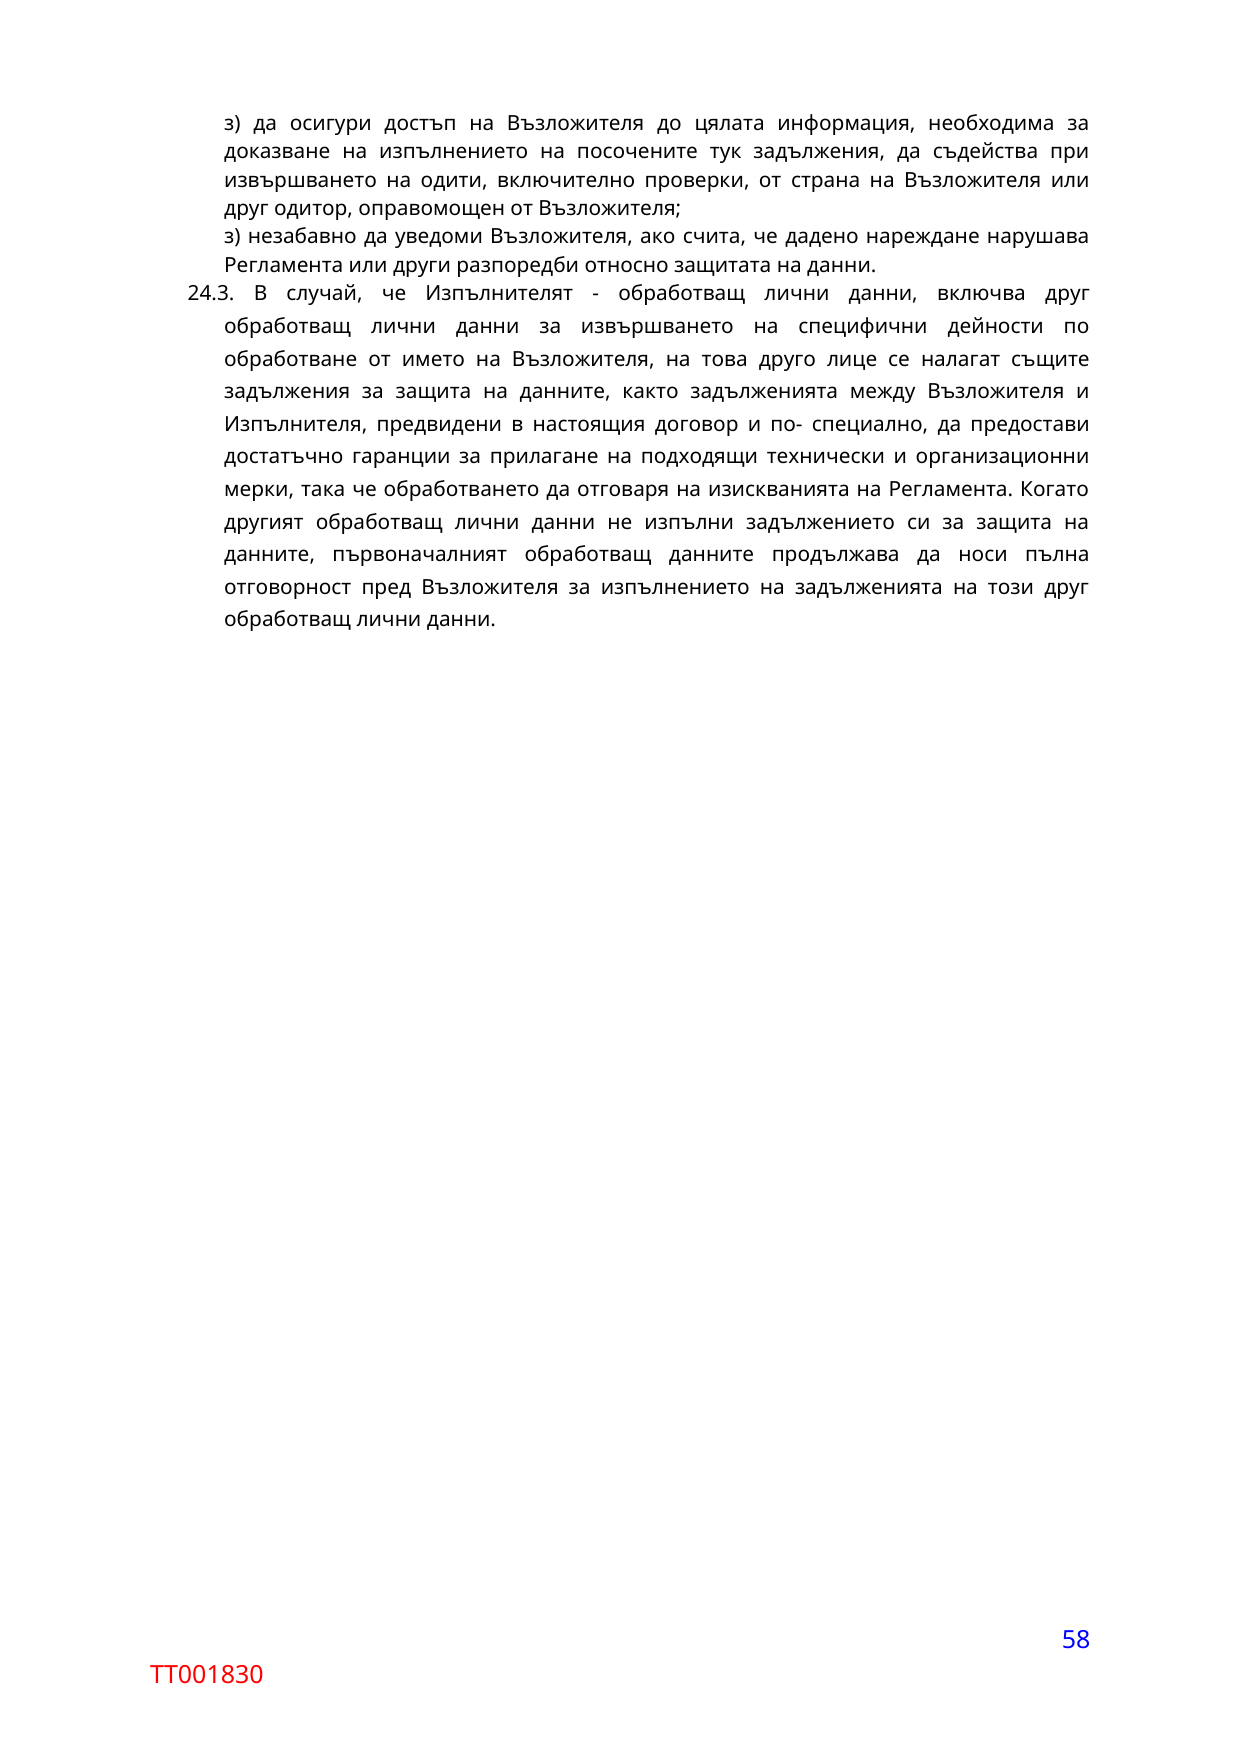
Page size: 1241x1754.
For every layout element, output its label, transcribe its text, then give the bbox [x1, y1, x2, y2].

list В случай, че Изпълнителят - обработващ лични данни, включва друг обработващ лични данни за извършването на специфични дейности по обработване от името на Възложителя, на това друго лице се налагат същите задължения за защита на данните, както задълженията между Възложителя и Изпълнителя, предвидени в настоящия договор и по- специално, да предостави достатъчно гаранции за прилагане на подходящи технически и организационни мерки, така че обработването да отговаря на изискванията на Регламента. Когато другият обработващ лични данни не изпълни задължението си за защита на данните, първоначалният обработващ данните продължава да носи пълна отговорност пред Възложителя за изпълнението на задълженията на този друг обработващ лични данни. [187, 278, 1090, 633]
text з) да осигури достъп на Възложителя до цялата информация, необходима за доказване на изпълнението на посочените тук задължения, да съдейства при извършването на одити, включително проверки, от страна на Възложителя или друг одитор, оправомощен от Възложителя; [224, 108, 1090, 222]
text з) незабавно да уведоми Възложителя, ако счита, че дадено нареждане нарушава Регламента или други разпоредби относно защитата на данни. [224, 222, 1090, 278]
